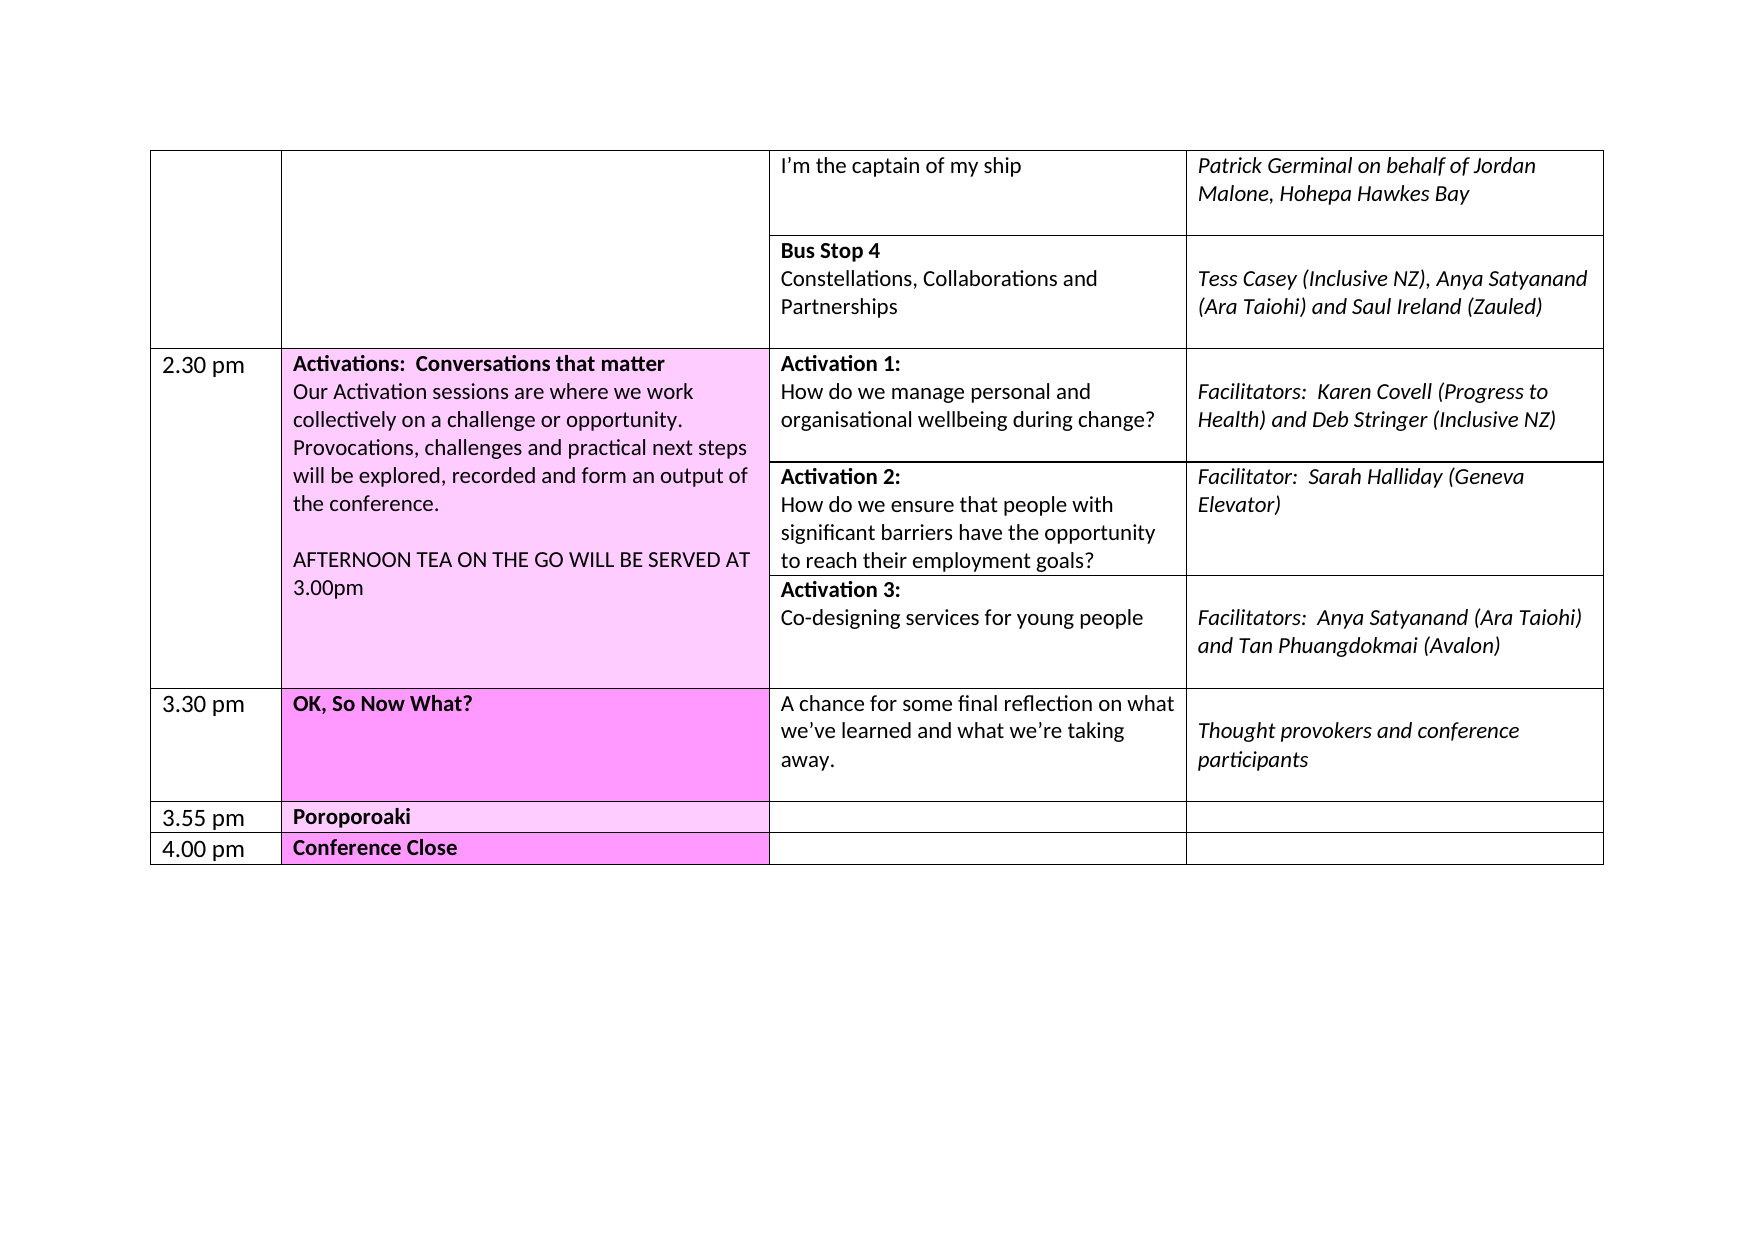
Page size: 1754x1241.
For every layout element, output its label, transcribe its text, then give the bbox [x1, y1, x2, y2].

table_cell 3.30 pm [151, 689, 281, 801]
table_cell [770, 833, 1186, 864]
table_cell 3.55 pm [151, 802, 281, 832]
table_cell Facilitators: Karen Covell (Progress to Health) and Deb Stringer (Inclusive NZ) [1187, 349, 1603, 461]
table_cell Facilitators: Anya Satyanand (Ara Taiohi) and Tan Phuangdokmai (Avalon) [1187, 576, 1603, 688]
table_cell Activation 3: Co-designing services for young people [770, 576, 1186, 688]
table_cell [1187, 802, 1603, 832]
table_cell [1187, 833, 1603, 864]
table_cell Thought provokers and conference participants [1187, 689, 1603, 801]
table_cell 4.00 pm [151, 833, 281, 864]
table_cell [770, 802, 1186, 832]
table_cell Activation 2: How do we ensure that people with significant barriers have the opportunity to reach their employment goals? [770, 463, 1186, 574]
table_cell Activation 1: How do we manage personal and organisational wellbeing during change? [770, 349, 1186, 461]
table_cell A chance for some final reflection on what we’ve learned and what we’re taking away. [770, 689, 1186, 801]
table_cell Activations: Conversations that matter Our Activation sessions are where we work collectively on a challenge or opportunity. Provocations, challenges and practical next steps will be explored, recorded and form an output of the conference. AFTERNOON TEA ON THE GO WILL BE SERVED AT 3.00pm [282, 349, 769, 688]
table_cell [770, 151, 1186, 235]
table_cell Facilitator: Sarah Halliday (Geneva Elevator) [1187, 463, 1603, 574]
table_cell Poroporoaki [282, 802, 769, 832]
table_cell OK, So Now What? [282, 689, 769, 801]
table_cell Tess Casey (Inclusive NZ), Anya Satyanand (Ara Taiohi) and Saul Ireland (Zauled) [1187, 236, 1603, 348]
table_cell Conference Close [282, 833, 769, 864]
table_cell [1187, 151, 1603, 235]
table_cell 2.30 pm [151, 349, 281, 688]
table_cell Bus Stop 4 Constellations, Collaborations and Partnerships [770, 236, 1186, 348]
